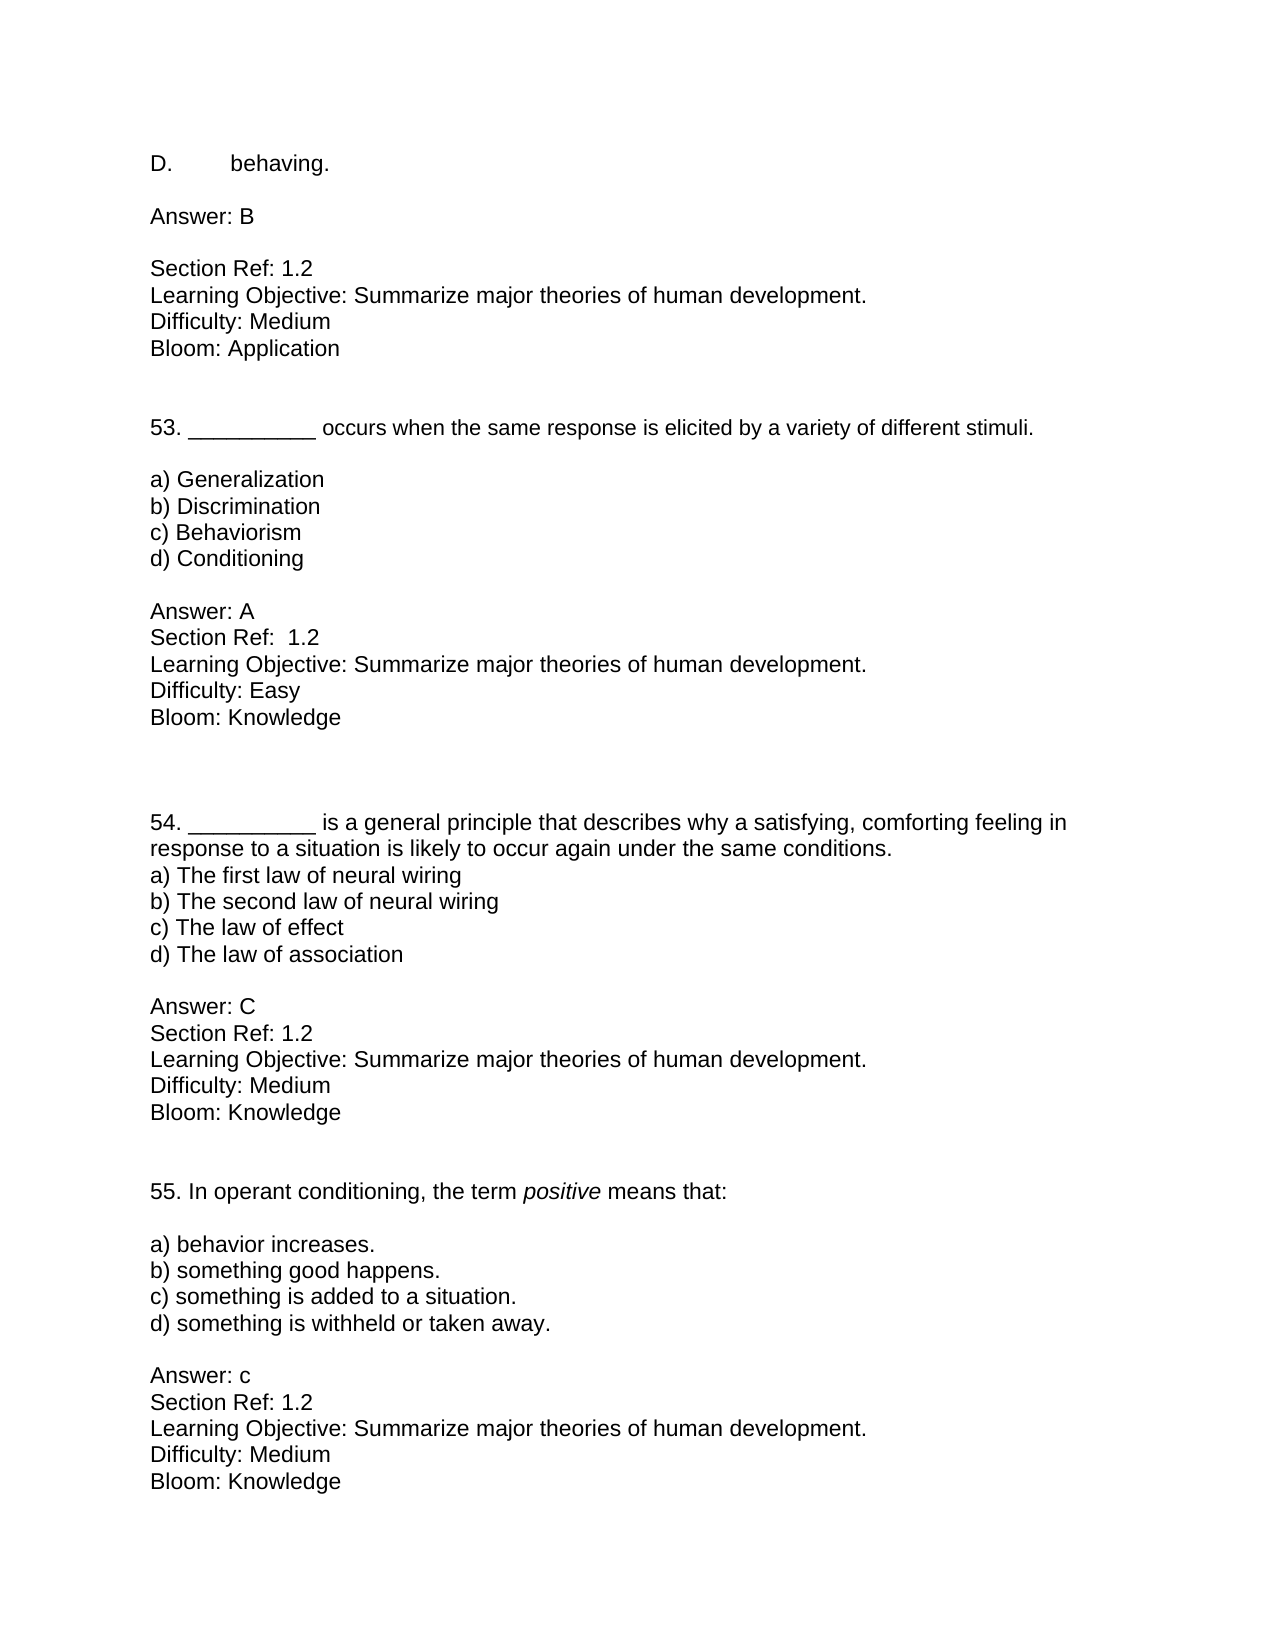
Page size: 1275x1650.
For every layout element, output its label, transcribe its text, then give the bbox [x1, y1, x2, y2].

text Difficulty: Medium [150, 308, 1125, 334]
text b) The second law of neural wiring [150, 888, 1125, 914]
text a) The first law of neural wiring [150, 862, 1125, 888]
text Section Ref: 1.2 [150, 255, 1125, 282]
text c) something is added to a situation. [150, 1283, 1125, 1309]
text Bloom: Knowledge [150, 1099, 1125, 1125]
text Learning Objective: Summarize major theories of human development. [150, 282, 1125, 308]
text Bloom: Knowledge [150, 703, 1125, 730]
text Difficulty: Medium [150, 1441, 1125, 1468]
text Answer: C [150, 993, 1125, 1020]
text Learning Objective: Summarize major theories of human development. [150, 1046, 1125, 1072]
text Answer: B [150, 203, 1125, 229]
text Section Ref: 1.2 [150, 1020, 1125, 1046]
text b) Discrimination [150, 493, 1125, 519]
text Learning Objective: Summarize major theories of human development. [150, 651, 1125, 677]
text 55. In operant conditioning, the term positive means that: [150, 1178, 1125, 1204]
text 53. __________ occurs when the same response is elicited by a variety of different stimuli. [150, 413, 1125, 440]
list behaving. [150, 150, 1125, 176]
text c) Behaviorism [150, 519, 1125, 545]
text a) Generalization [150, 466, 1125, 493]
text a) behavior increases. [150, 1231, 1125, 1257]
text Answer: c [150, 1362, 1125, 1389]
text Answer: A [150, 598, 1125, 624]
text d) Conditioning [150, 545, 1125, 572]
text b) something good happens. [150, 1257, 1125, 1283]
text Section Ref: 1.2 [150, 1389, 1125, 1415]
text 54. __________ is a general principle that describes why a satisfying, comforting feeling in response to a situation is likely to occur again under the same conditions. [150, 809, 1125, 862]
text Difficulty: Medium [150, 1072, 1125, 1099]
text d) something is withheld or taken away. [150, 1309, 1125, 1336]
text c) The law of effect [150, 914, 1125, 941]
text Bloom: Knowledge [150, 1468, 1125, 1494]
text Section Ref: 1.2 [150, 624, 1125, 651]
text d) The law of association [150, 941, 1125, 967]
text Difficulty: Easy [150, 677, 1125, 703]
text Bloom: Application [150, 334, 1125, 361]
text Learning Objective: Summarize major theories of human development. [150, 1415, 1125, 1441]
